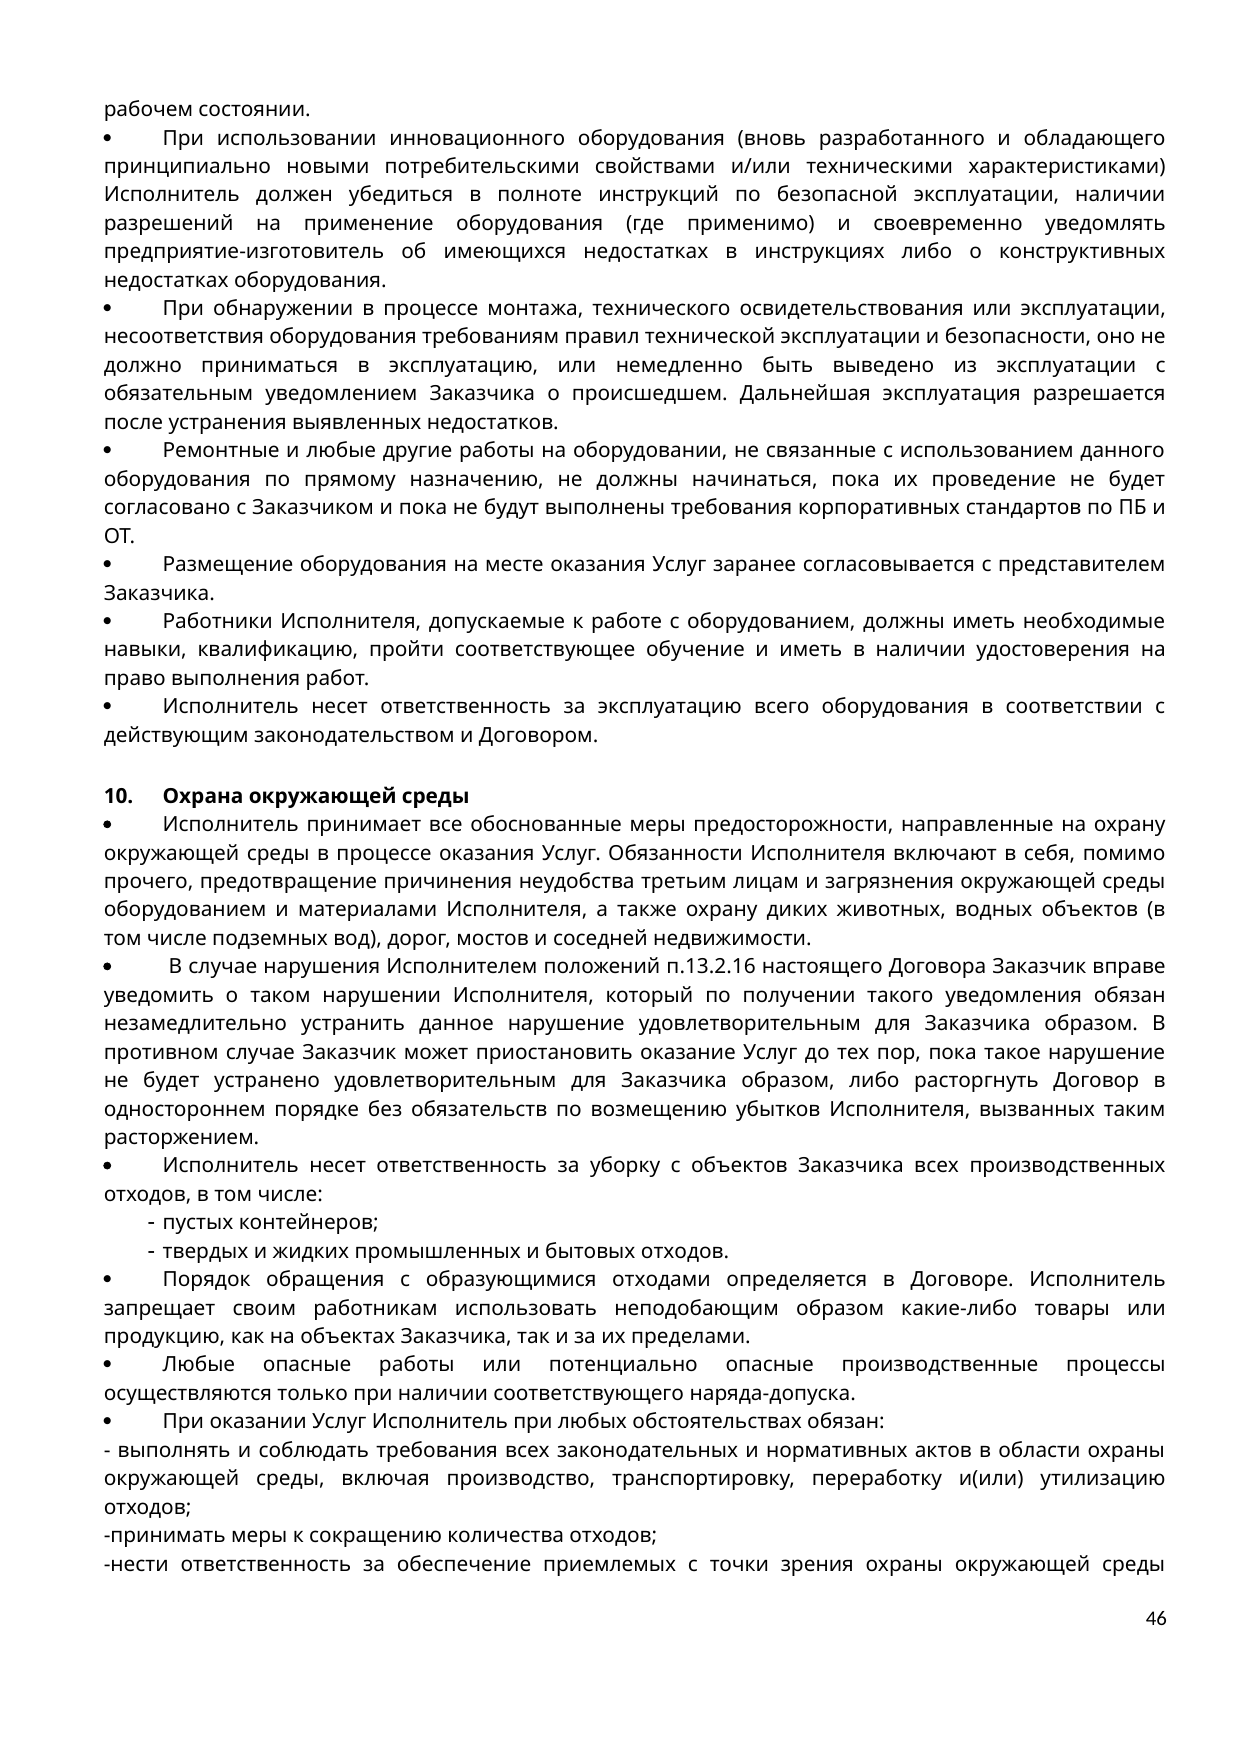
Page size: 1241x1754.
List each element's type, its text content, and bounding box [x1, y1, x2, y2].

list Исполнитель несет ответственность за уборку с объектов Заказчика всех производственных отходов, в том числе: [103, 1151, 1167, 1207]
list При обнаружении в процессе монтажа, технического освидетельствования или эксплуатации, несоответствия оборудования требованиям правил технической эксплуатации и безопасности, оно не должно приниматься в эксплуатацию, или немедленно быть выведено из эксплуатации с обязательным уведомлением Заказчика о происшедшем. Дальнейшая эксплуатация разрешается после устранения выявленных недостатков. [103, 293, 1167, 435]
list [103, 94, 1167, 123]
list Любые опасные работы или потенциально опасные производственные процессы осуществляются только при наличии соответствующего наряда-допуска. [103, 1349, 1167, 1406]
list пустых контейнеров; [148, 1207, 1167, 1236]
list При использовании инновационного оборудования (вновь разработанного и обладающего принципиально новыми потребительскими свойствами и/или техническими характеристиками) Исполнитель должен убедиться в полноте инструкций по безопасной эксплуатации, наличии разрешений на применение оборудования (где применимо) и своевременно уведомлять предприятие-изготовитель об имеющихся недостатках в инструкциях либо о конструктивных недостатках оборудования. [103, 123, 1167, 293]
list Ремонтные и любые другие работы на оборудовании, не связанные с использованием данного оборудования по прямому назначению, не должны начинаться, пока их проведение не будет согласовано с Заказчиком и пока не будут выполнены требования корпоративных стандартов по ПБ и ОТ. [103, 435, 1167, 549]
list При оказании Услуг Исполнитель при любых обстоятельствах обязан: [103, 1406, 1167, 1435]
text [103, 1549, 1167, 1577]
list В случае нарушения Исполнителем положений п.13.2.16 настоящего Договора Заказчик вправе уведомить о таком нарушении Исполнителя, который по получении такого уведомления обязан незамедлительно устранить данное нарушение удовлетворительным для Заказчика образом. В противном случае Заказчик может приостановить оказание Услуг до тех пор, пока такое нарушение не будет устранено удовлетворительным для Заказчика образом, либо расторгнуть Договор в одностороннем порядке без обязательств по возмещению убытков Исполнителя, вызванных таким расторжением. [103, 951, 1167, 1151]
list Порядок обращения с образующимися отходами определяется в Договоре. Исполнитель запрещает своим работникам использовать неподобающим образом какие-либо товары или продукцию, как на объектах Заказчика, так и за их пределами. [103, 1264, 1167, 1349]
text - выполнять и соблюдать требования всех законодательных и нормативных актов в области охраны окружающей среды, включая производство, транспортировку, переработку и(или) утилизацию отходов; [103, 1435, 1167, 1520]
list Исполнитель несет ответственность за эксплуатацию всего оборудования в соответствии с действующим законодательством и Договором. [103, 691, 1167, 748]
list твердых и жидких промышленных и бытовых отходов. [148, 1236, 1167, 1264]
list Исполнитель принимает все обоснованные меры предосторожности, направленные на охрану окружающей среды в процессе оказания Услуг. Обязанности Исполнителя включают в себя, помимо прочего, предотвращение причинения неудобства третьим лицам и загрязнения окружающей среды оборудованием и материалами Исполнителя, а также охрану диких животных, водных объектов (в том числе подземных вод), дорог, мостов и соседней недвижимости. [103, 809, 1167, 951]
list Работники Исполнителя, допускаемые к работе с оборудованием, должны иметь необходимые навыки, квалификацию, пройти соответствующее обучение и иметь в наличии удостоверения на право выполнения работ. [103, 606, 1167, 691]
list Размещение оборудования на месте оказания Услуг заранее согласовывается с представителем Заказчика. [103, 549, 1167, 606]
text -принимать меры к сокращению количества отходов; [103, 1520, 1167, 1549]
list Охрана окружающей среды [103, 781, 1167, 809]
